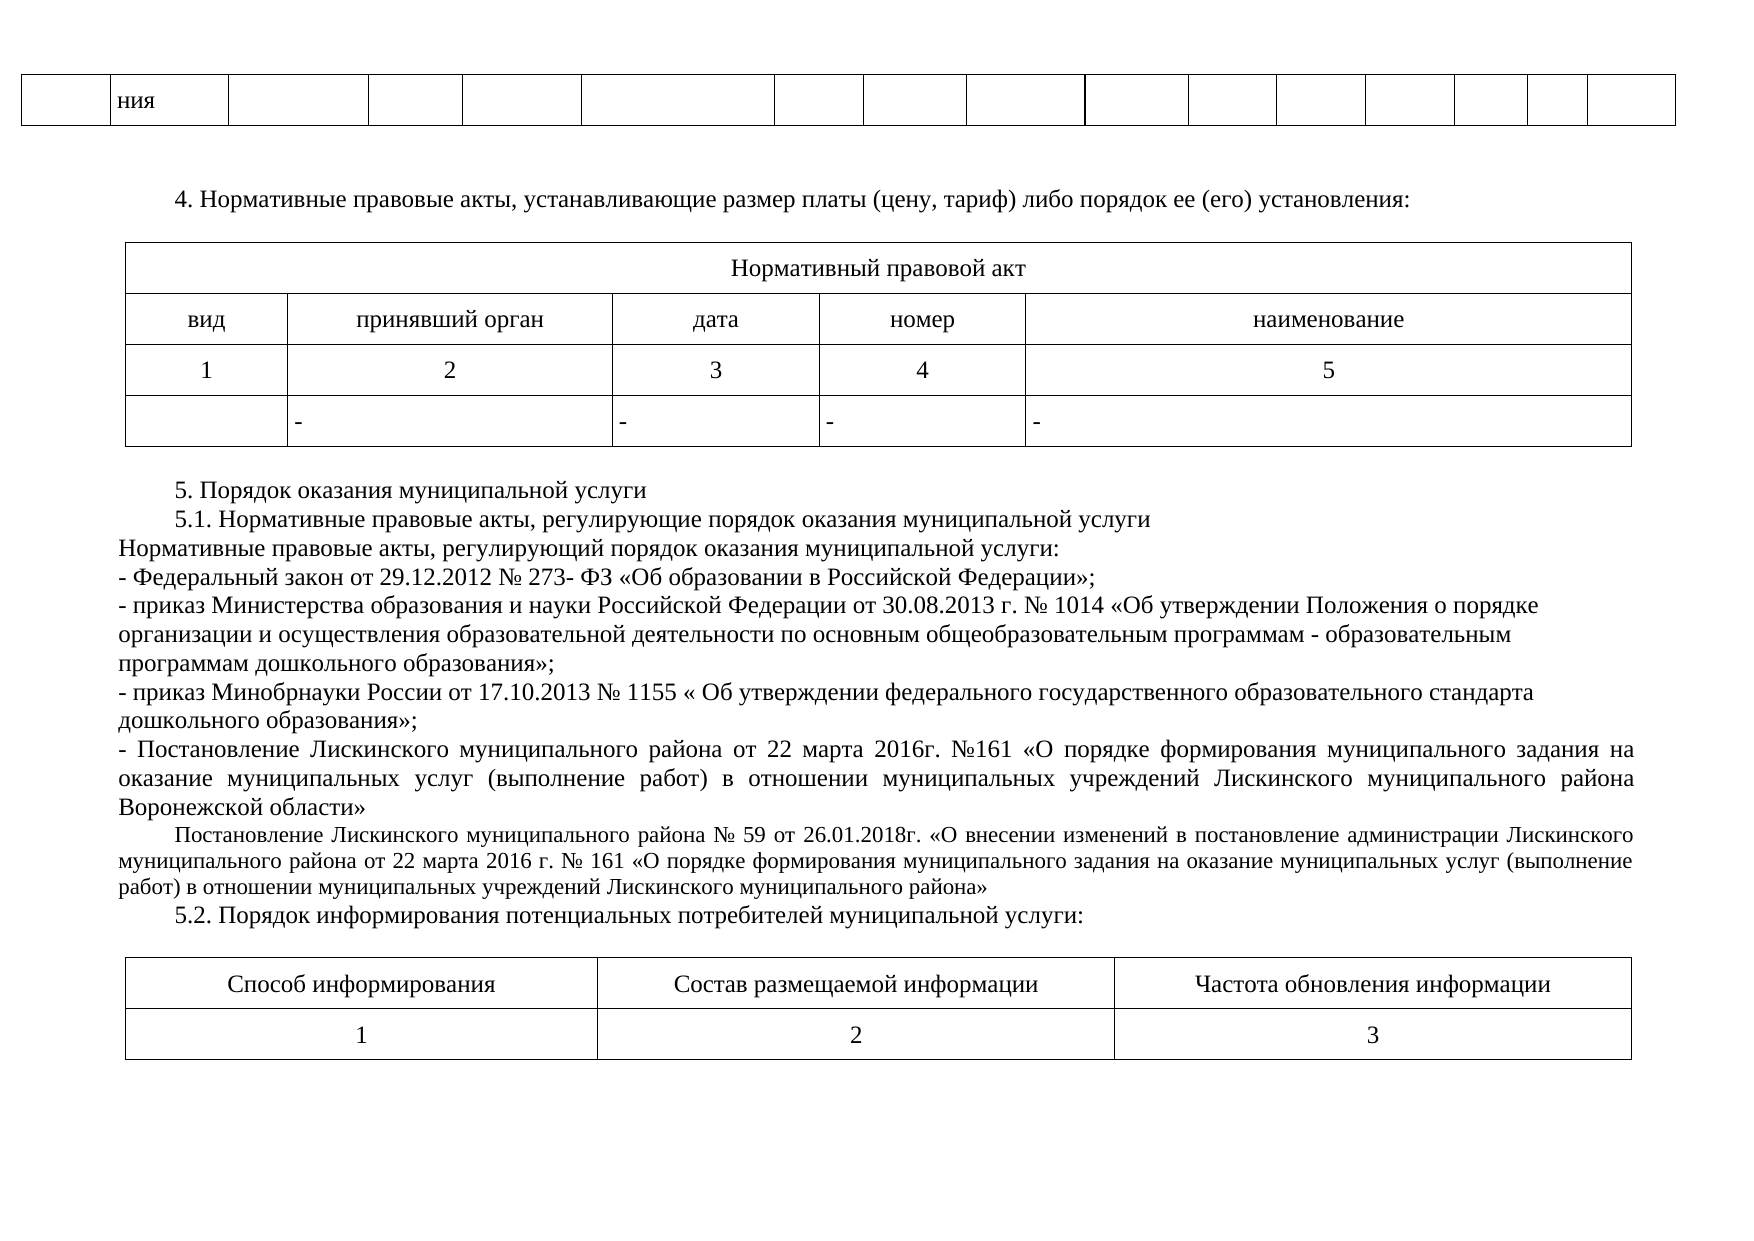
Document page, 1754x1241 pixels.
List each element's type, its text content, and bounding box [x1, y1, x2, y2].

text дошкольного образования»; [118, 706, 1636, 734]
text 5.2. Порядок информирования потенциальных потребителей муниципальной услуги: [118, 900, 1636, 928]
table_cell 5 [1026, 345, 1631, 395]
table_cell 2 [288, 345, 612, 395]
table_cell наименование [1026, 294, 1631, 344]
text - Постановление Лискинского муниципального района от 22 марта 2016г. №161 «О порядке формирования муниципального задания на оказание муниципальных услуг (выполнение работ) в отношении муниципальных учреждений Лискинского муниципального района Воронежской области» [118, 734, 1636, 821]
text 4. Нормативные правовые акты, устанавливающие размер платы (цену, тариф) либо порядок ее (его) установления: [118, 184, 1636, 213]
table_cell 2 [598, 1009, 1114, 1059]
table_cell 1 [126, 345, 287, 395]
table_cell - [820, 396, 1025, 446]
text 5.1. Нормативные правовые акты, регулирующие порядок оказания муниципальной услуги [118, 504, 1636, 533]
text - приказ Минобрнауки России от 17.10.2013 № 1155 « Об утверждении федерального государственного образовательного стандарта [118, 677, 1636, 706]
table_cell номер [820, 294, 1025, 344]
text организации и осуществления образовательной деятельности по основным общеобразовательным программам - образовательным программам дошкольного образования»; [118, 619, 1636, 677]
table_cell вид [126, 294, 287, 344]
table_cell - [288, 396, 612, 446]
table_header Частота обновления информации [1115, 958, 1631, 1008]
table_cell 4 [820, 345, 1025, 395]
text Постановление Лискинского муниципального района № 59 от 26.01.2018г. «О внесении изменений в постановление администрации Лискинского муниципального района от 22 марта . № 161 «О порядке формирования муниципального задания на оказание муниципальных услуг (выполнение работ) в отношении муниципальных учреждений Лискинского муниципального района» [118, 821, 1636, 900]
table_header Состав размещаемой информации [598, 958, 1114, 1008]
text - приказ Министерства образования и науки Российской Федерации от 30.08.2013 г. № 1014 «Об утверждении Положения о порядке [118, 591, 1636, 619]
table_cell [126, 396, 287, 446]
table_header Способ информирования [126, 958, 597, 1008]
text - Федеральный закон от 29.12.2012 № 273- ФЗ «Об образовании в Российской Федерации»; [118, 562, 1636, 591]
table_cell дата [613, 294, 819, 344]
table_cell 1 [126, 1009, 597, 1059]
table_cell - [613, 396, 819, 446]
table_header Нормативный правовой акт [126, 243, 1631, 293]
table_cell [1588, 75, 1675, 125]
table_cell 3 [1115, 1009, 1631, 1059]
table_cell 3 [613, 345, 819, 395]
text Нормативные правовые акты, регулирующий порядок оказания муниципальной услуги: [118, 533, 1636, 562]
table_cell - [1026, 396, 1631, 446]
table_cell принявший орган [288, 294, 612, 344]
text 5. Порядок оказания муниципальной услуги [118, 476, 1636, 504]
